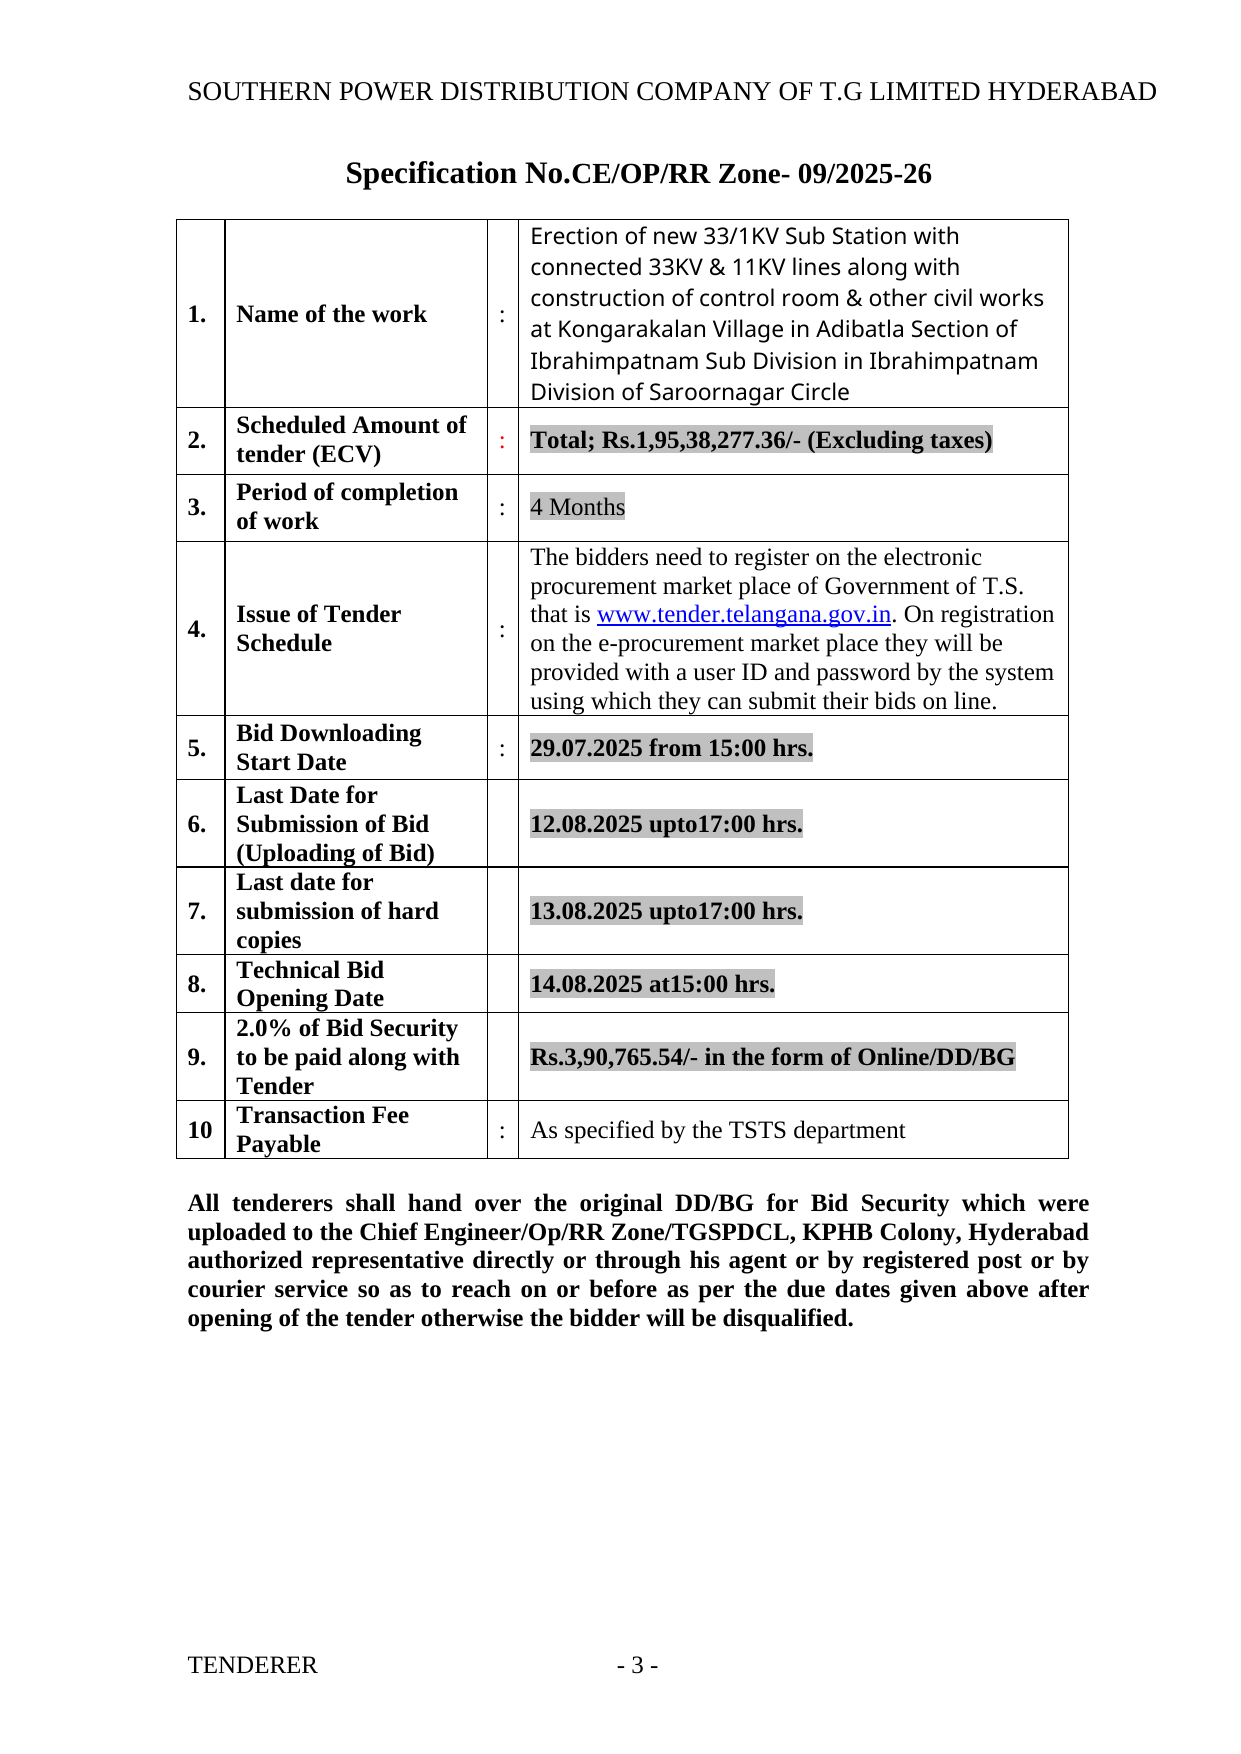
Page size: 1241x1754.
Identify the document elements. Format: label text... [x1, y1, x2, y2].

table_cell 4. [177, 542, 224, 714]
table_cell 6. [177, 780, 224, 866]
table_cell Issue of Tender Schedule [226, 542, 487, 714]
table_cell Period of completion of work [226, 475, 487, 541]
table_cell Transaction Fee Payable [226, 1101, 487, 1158]
table_cell Rs.3,90,765.54/- in the form of Online/DD/BG [519, 1013, 1068, 1099]
table_cell 9. [177, 1013, 224, 1099]
table_cell 14.08.2025 at15:00 hrs. [519, 955, 1068, 1012]
table_cell [488, 780, 518, 866]
table_cell : [488, 542, 518, 714]
table_cell 2. [177, 408, 224, 474]
table_cell 12.08.2025 upto17:00 hrs. [519, 780, 1068, 866]
table_cell 5. [177, 716, 224, 779]
table_header Name of the work [226, 220, 487, 407]
table_cell Last Date for Submission of Bid (Uploading of Bid) [226, 780, 487, 866]
table_cell 29.07.2025 from 15:00 hrs. [519, 716, 1068, 779]
table_cell 3. [177, 475, 224, 541]
table_header 1. [177, 220, 224, 407]
table_cell The bidders need to register on the electronic procurement market place of Government of T.S. that is www.tender.telangana.gov.in. On registration on the e-procurement market place they will be provided with a user ID and password by the system using which they can submit their bids on line. [519, 542, 1068, 714]
table_cell As specified by the TSTS department [519, 1101, 1068, 1158]
table_cell 13.08.2025 upto17:00 hrs. [519, 868, 1068, 954]
table_cell Total; Rs.1,95,38,277.36/- (Excluding taxes) [519, 408, 1068, 474]
table_cell : [488, 1101, 518, 1158]
title All tenderers shall hand over the original DD/BG for Bid Security which were uploaded to the Chief Engineer/Op/RR Zone/TGSPDCL, KPHB Colony, Hyderabad authorized representative directly or through his agent or by registered post or by courier service so as to reach on or before as per the due dates given above after opening of the tender otherwise the bidder will be disqualified. [187, 1188, 1090, 1332]
table_cell Scheduled Amount of tender (ECV) [226, 408, 487, 474]
table_header Erection of new 33/1KV Sub Station with connected 33KV & 11KV lines along with construction of control room & other civil works at Kongarakalan Village in Adibatla Section of Ibrahimpatnam Sub Division in Ibrahimpatnam Division of Saroornagar Circle [519, 220, 1068, 407]
table_cell 7. [177, 868, 224, 954]
table_cell Last date for submission of hard copies [226, 868, 487, 954]
table_cell [488, 1013, 518, 1099]
table_header : [488, 220, 518, 407]
table_cell Technical Bid Opening Date [226, 955, 487, 1012]
table_cell 10 [177, 1101, 224, 1158]
table_cell : [488, 716, 518, 779]
table_cell 2.0% of Bid Security to be paid along with Tender [226, 1013, 487, 1099]
table_cell 4 Months [519, 475, 1068, 541]
table_cell [488, 955, 518, 1012]
text Specification No.CE/OP/RR Zone- 09/2025-26 [187, 154, 1090, 190]
table_cell : [488, 475, 518, 541]
text SOUTHERN POWER DISTRIBUTION COMPANY OF T.G LIMITED HYDERABAD [187, 75, 1177, 106]
table_cell [488, 868, 518, 954]
table_cell 8. [177, 955, 224, 1012]
table_cell : [488, 408, 518, 474]
table_cell Bid Downloading Start Date [226, 716, 487, 779]
